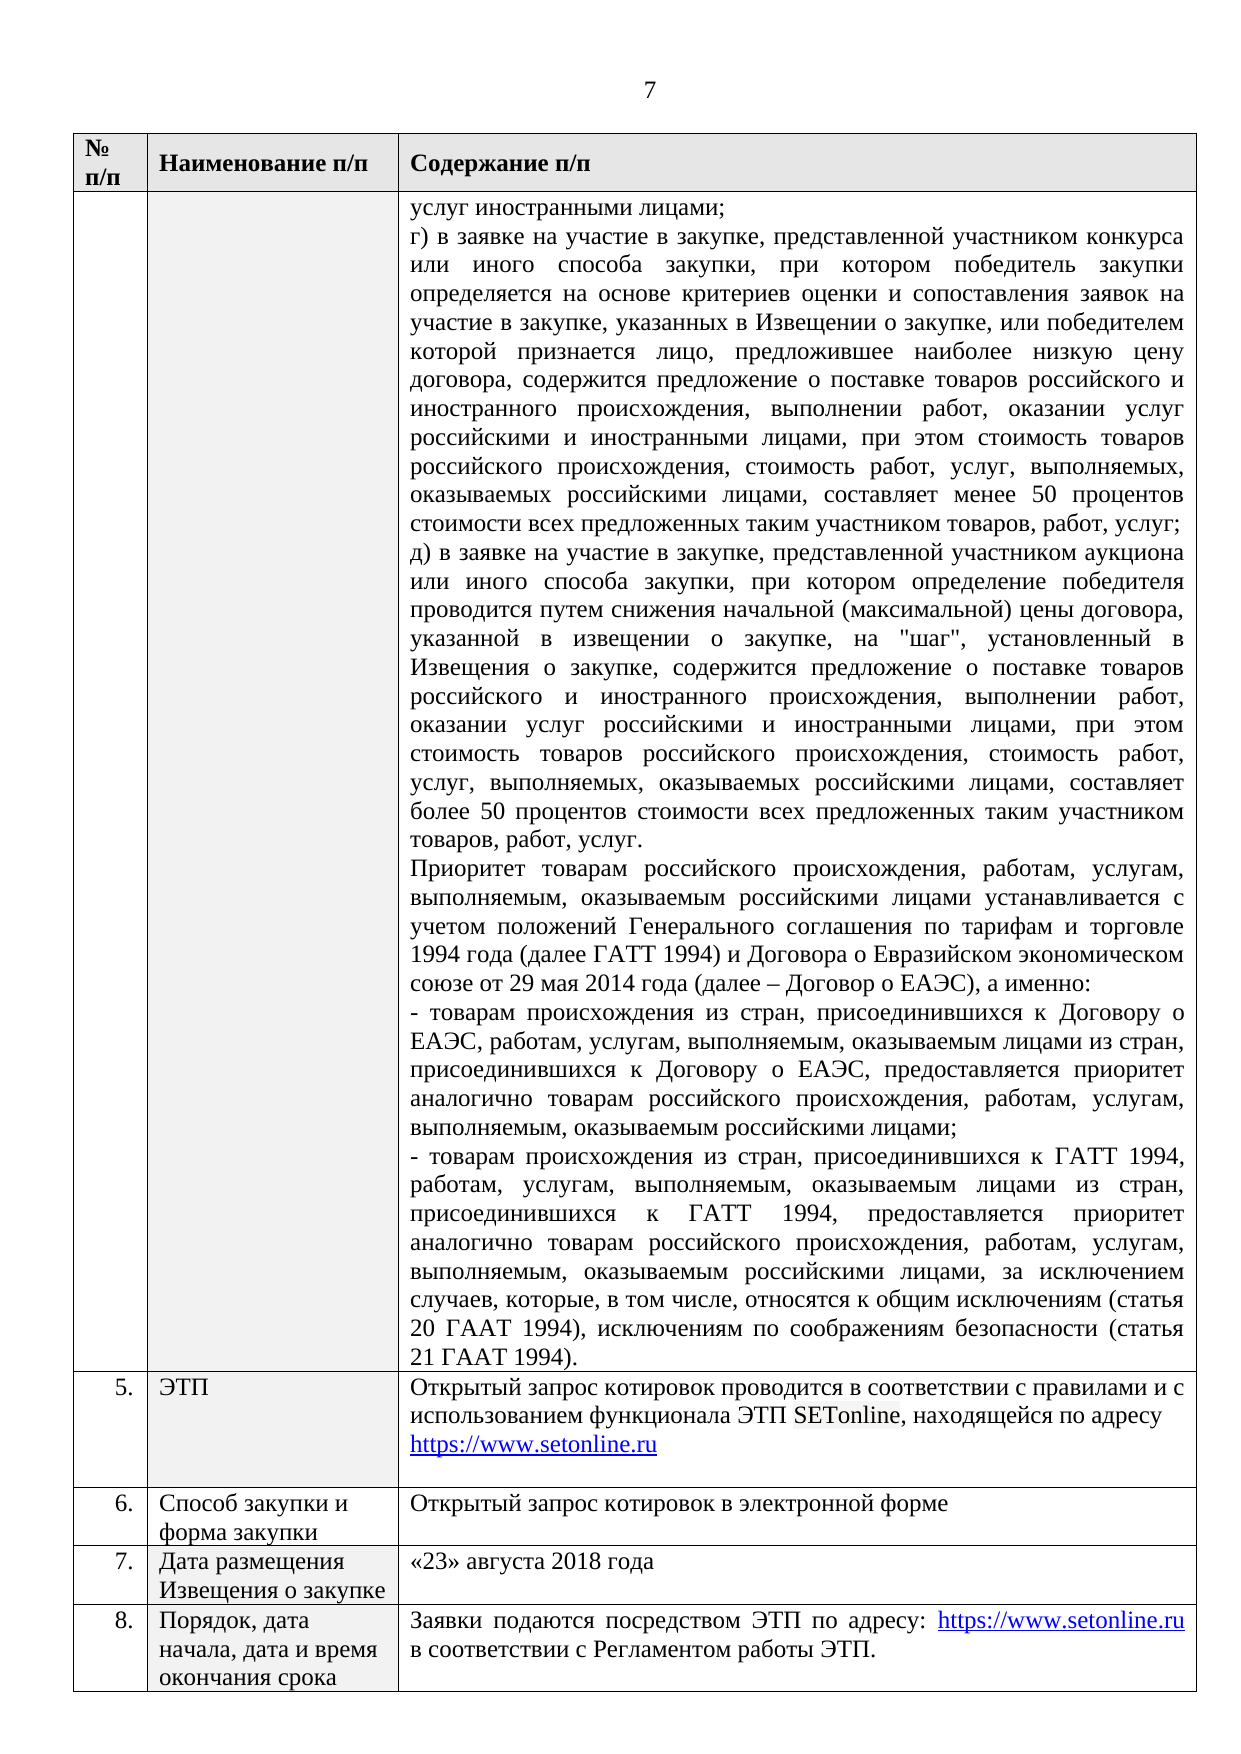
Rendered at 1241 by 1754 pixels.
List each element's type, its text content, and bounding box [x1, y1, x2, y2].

table_cell [74, 192, 147, 1371]
table_cell Способ закупки и форма закупки [148, 1488, 398, 1545]
table_cell [74, 1372, 147, 1487]
table_cell Открытый запрос котировок проводится в соответствии с правилами и с использованием функционала ЭТП SETonline, находящейся по адресу https://www.setonline.ru [399, 1372, 1196, 1487]
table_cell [148, 192, 398, 1371]
table_cell [74, 1488, 147, 1545]
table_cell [399, 1605, 1196, 1691]
table_cell [74, 1546, 147, 1604]
table_cell ЭТП [148, 1372, 398, 1487]
table_header № п/п [74, 134, 147, 191]
table_cell Открытый запрос котировок в электронной форме [399, 1488, 1196, 1545]
table_cell Дата размещения Извещения о закупке [148, 1546, 398, 1604]
table_header Наименование п/п [148, 134, 398, 191]
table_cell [148, 1605, 398, 1691]
table_header Содержание п/п [399, 134, 1196, 191]
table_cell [399, 192, 1196, 1371]
table_cell «23» августа 2018 года [399, 1546, 1196, 1604]
table_cell [74, 1605, 147, 1691]
